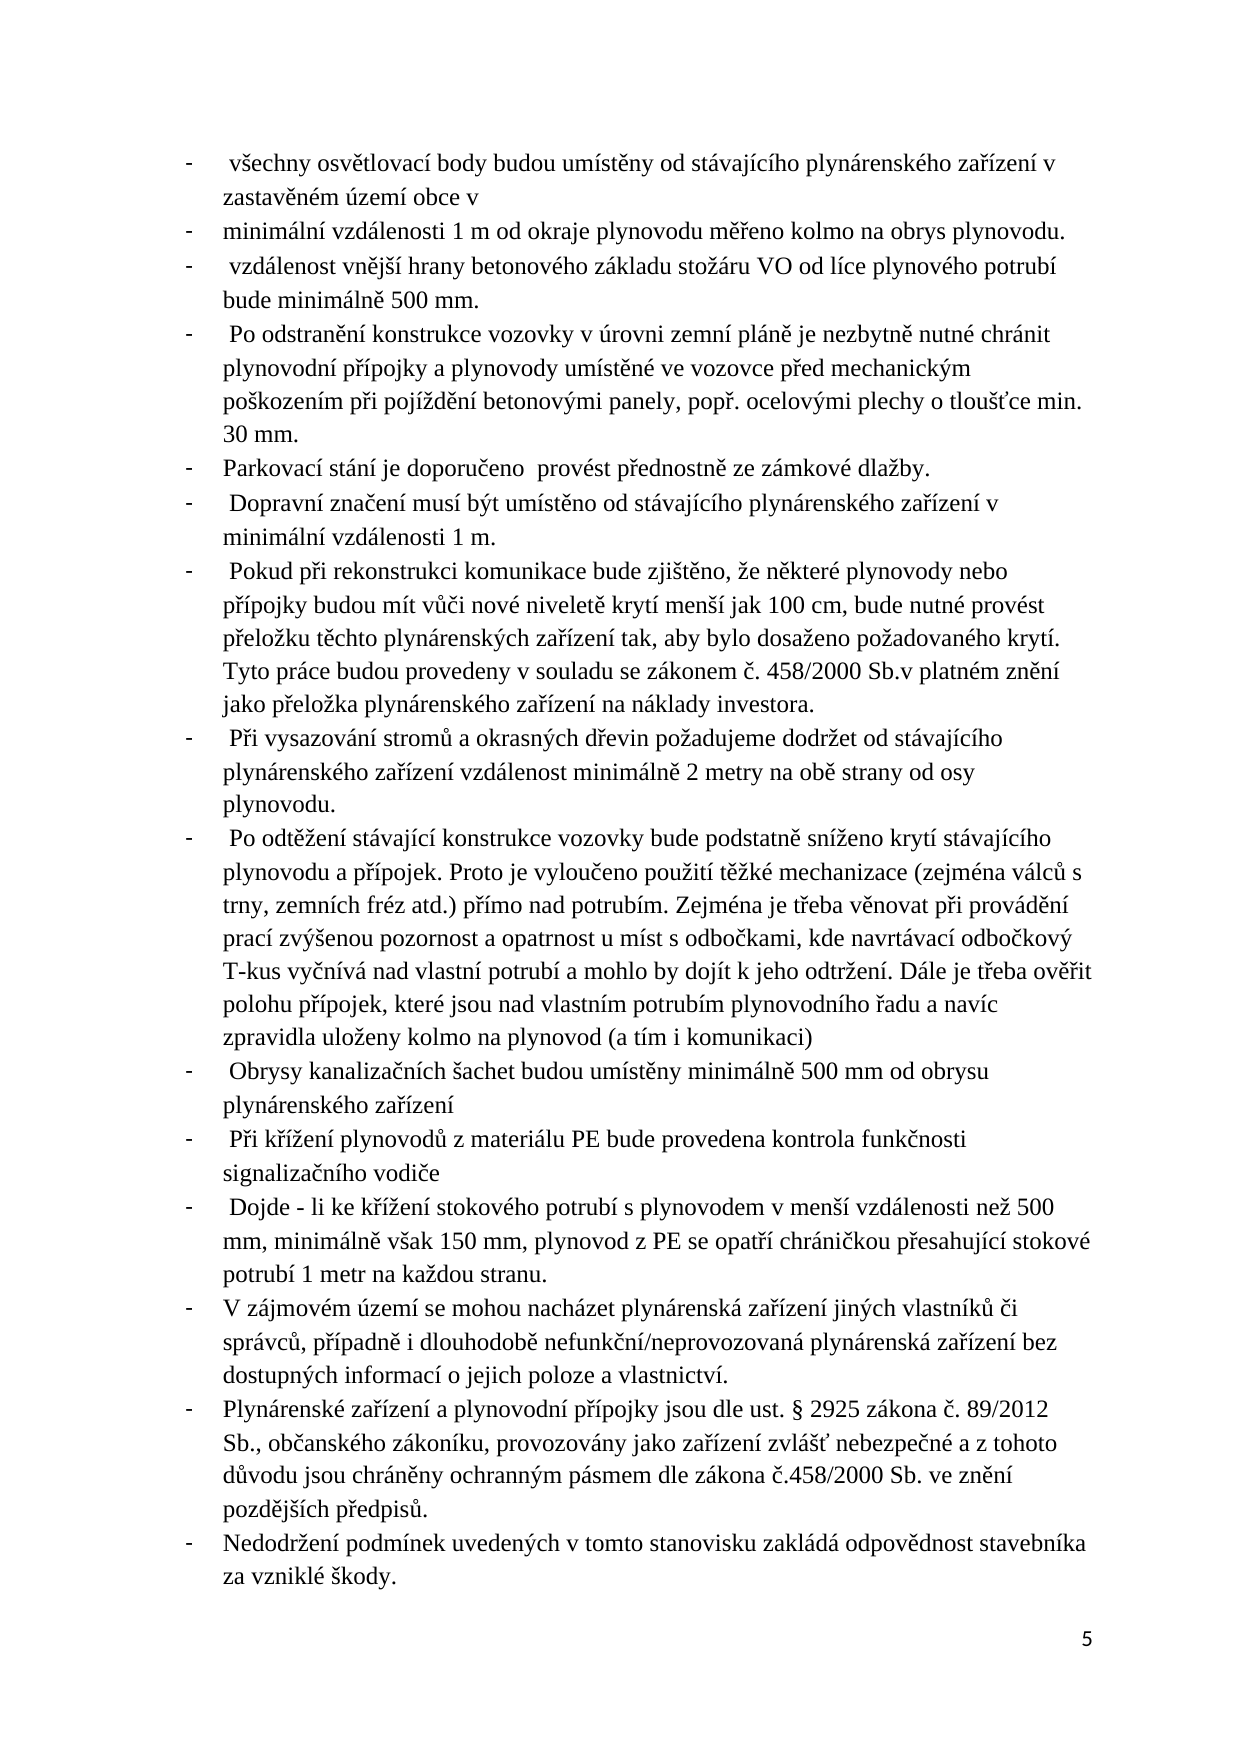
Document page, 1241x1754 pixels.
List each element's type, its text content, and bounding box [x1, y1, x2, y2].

list Po odstranění konstrukce vozovky v úrovni zemní pláně je nezbytně nutné chránit plynovodní přípojky a plynovody umístěné ve vozovce před mechanickým poškozením při pojíždění betonovými panely, popř. ocelovými plechy o tloušťce min. 30 mm. [185, 318, 1093, 448]
list všechny osvětlovací body budou umístěny od stávajícího plynárenského zařízení v zastavěném území obce v [185, 148, 1093, 211]
list Plynárenské zařízení a plynovodní přípojky jsou dle ust. § 2925 zákona č. 89/2012 Sb., občanského zákoníku, provozovány jako zařízení zvlášť nebezpečné a z tohoto důvodu jsou chráněny ochranným pásmem dle zákona č.458/2000 Sb. ve znění pozdějších předpisů. [185, 1393, 1093, 1522]
list vzdálenost vnější hrany betonového základu stožáru VO od líce plynového potrubí bude minimálně 500 mm. [185, 250, 1093, 314]
list Dopravní značení musí být umístěno od stávajícího plynárenského zařízení v minimální vzdálenosti 1 m. [185, 487, 1093, 551]
list Při vysazování stromů a okrasných dřevin požadujeme dodržet od stávajícího plynárenského zařízení vzdálenost minimálně 2 metry na obě strany od osy plynovodu. [185, 722, 1093, 818]
list Po odtěžení stávající konstrukce vozovky bude podstatně sníženo krytí stávajícího plynovodu a přípojek. Proto je vyloučeno použití těžké mechanizace (zejména válců s trny, zemních fréz atd.) přímo nad potrubím. Zejména je třeba věnovat při provádění prací zvýšenou pozornost a opatrnost u míst s odbočkami, kde navrtávací odbočkový T-kus vyčnívá nad vlastní potrubí a mohlo by dojít k jeho odtržení. Dále je třeba ověřit polohu přípojek, které jsou nad vlastním potrubím plynovodního řadu a navíc zpravidla uloženy kolmo na plynovod (a tím i komunikaci) [185, 823, 1093, 1051]
list Parkovací stání je doporučeno provést přednostně ze zámkové dlažby. [185, 452, 1093, 483]
list Při křížení plynovodů z materiálu PE bude provedena kontrola funkčnosti signalizačního vodiče [185, 1123, 1093, 1187]
list Pokud při rekonstrukci komunikace bude zjištěno, že některé plynovody nebo přípojky budou mít vůči nové niveletě krytí menší jak 100 cm, bude nutné provést přeložku těchto plynárenských zařízení tak, aby bylo dosaženo požadovaného krytí. Tyto práce budou provedeny v souladu se zákonem č. 458/2000 Sb.v platném znění jako přeložka plynárenského zařízení na náklady investora. [185, 555, 1093, 717]
list Obrysy kanalizačních šachet budou umístěny minimálně 500 mm od obrysu plynárenského zařízení [185, 1056, 1093, 1119]
list Dojde - li ke křížení stokového potrubí s plynovodem v menší vzdálenosti než 500 mm, minimálně však 150 mm, plynovod z PE se opatří chráničkou přesahující stokové potrubí 1 metr na každou stranu. [185, 1191, 1093, 1288]
list minimální vzdálenosti 1 m od okraje plynovodu měřeno kolmo na obrys plynovodu. [185, 215, 1093, 246]
list V zájmovém území se mohou nacházet plynárenská zařízení jiných vlastníků či správců, případně i dlouhodobě nefunkční/neprovozovaná plynárenská zařízení bez dostupných informací o jejich poloze a vlastnictví. [185, 1292, 1093, 1388]
list Nedodržení podmínek uvedených v tomto stanovisku zakládá odpovědnost stavebníka za vzniklé škody. [185, 1527, 1093, 1590]
